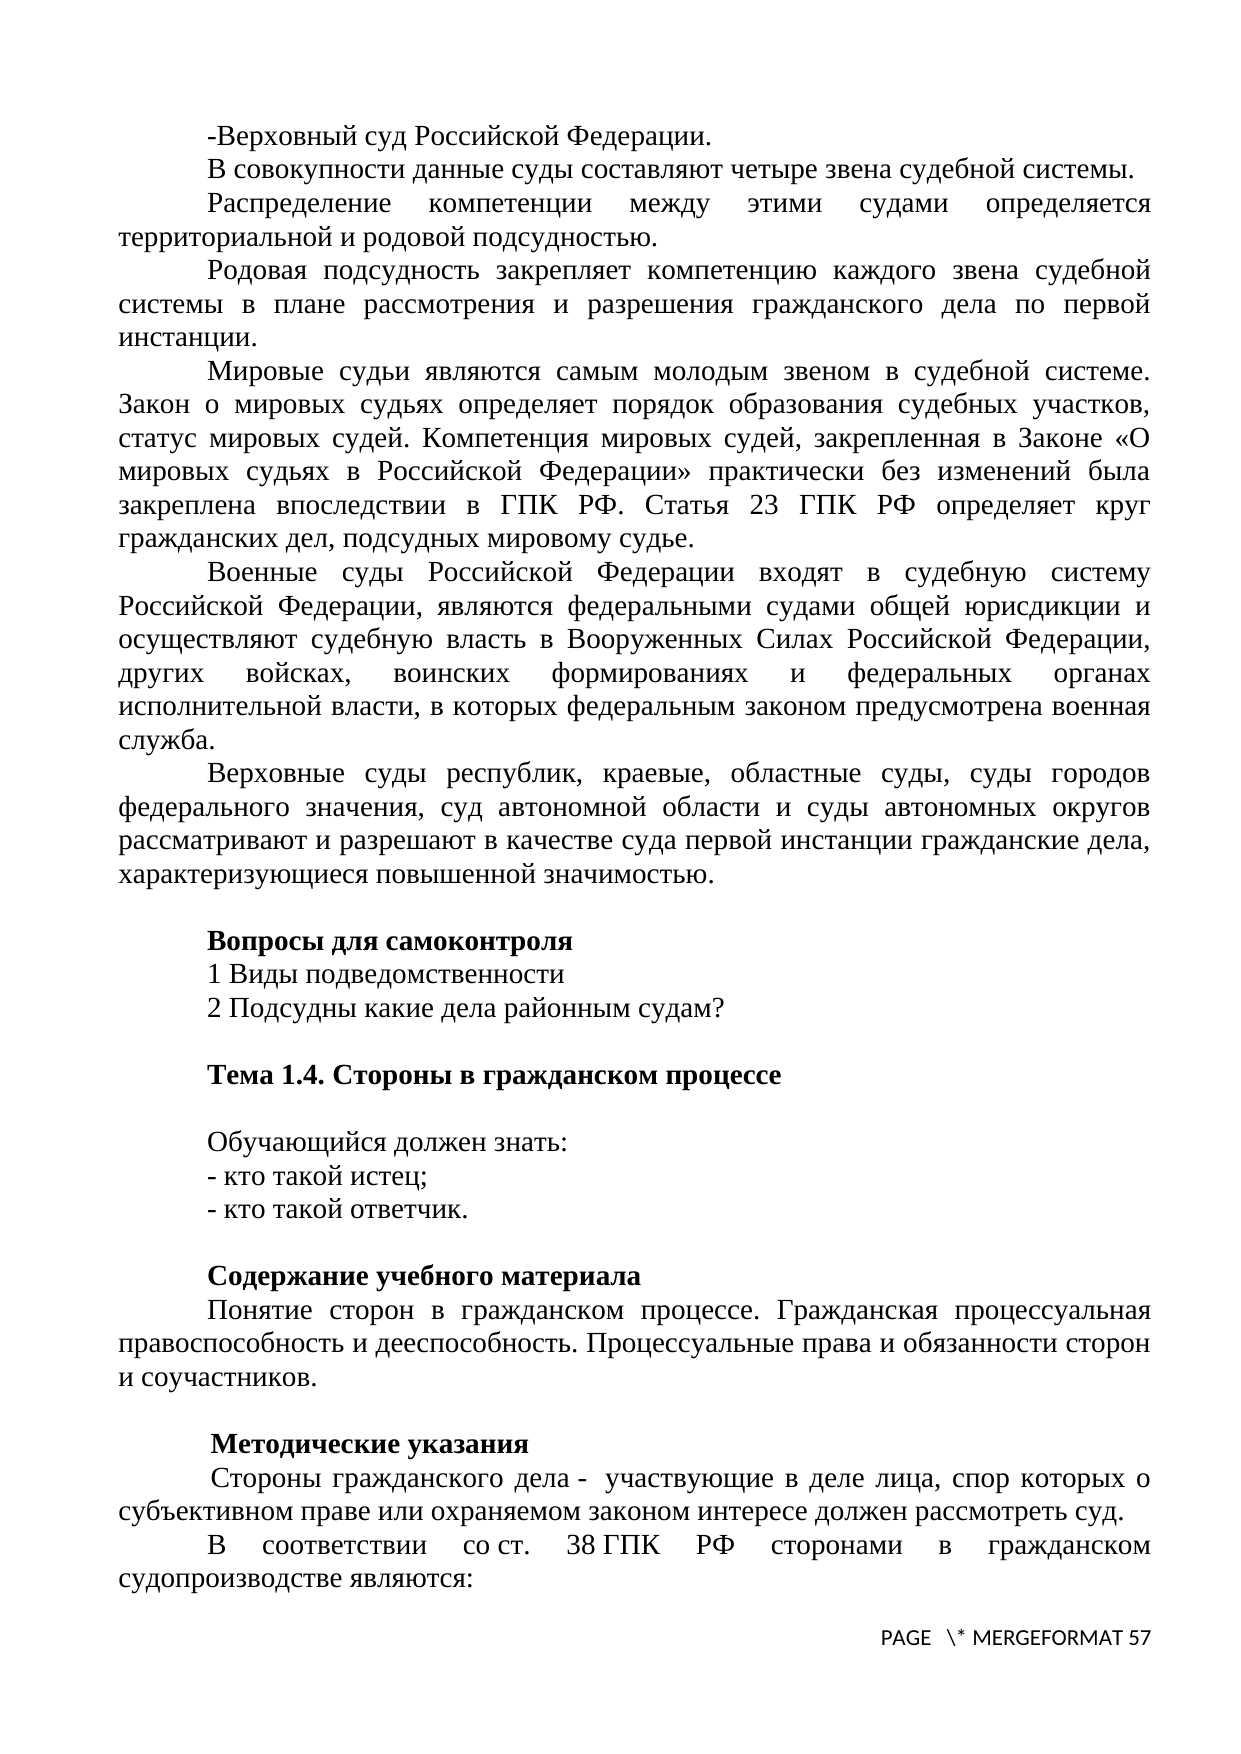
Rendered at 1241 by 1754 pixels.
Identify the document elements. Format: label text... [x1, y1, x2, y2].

text Верховные суды республик, краевые, областные суды, суды городов федерального значения, суд автономной области и суды автономных округов рассматривают и разрешают в качестве суда первой инстанции гражданские дела, характеризующиеся повышенной значимостью. [118, 755, 1152, 889]
text В совокупности данные суды составляют четыре звена судебной системы. [118, 152, 1152, 185]
text Родовая подсудность закрепляет компетенцию каждого звена судебной системы в плане рассмотрения и разрешения гражданского дела по первой инстанции. [118, 252, 1152, 353]
text Содержание учебного материала [118, 1258, 1152, 1292]
text Обучающийся должен знать: [118, 1124, 1152, 1158]
text Вопросы для самоконтроля [118, 923, 1152, 957]
text Стороны гражданского дела - участвующие в деле лица, спор которых о субъективном праве или охраняемом законом интересе должен рассмотреть суд. [118, 1460, 1152, 1527]
text Распределение компетенции между этими судами определяется территориальной и родовой подсудностью. [118, 185, 1152, 252]
text Тема 1.4. Стороны в гражданском процессе [118, 1057, 1152, 1091]
text Мировые судьи являются самым молодым звеном в судебной системе. Закон о мировых судьях определяет порядок образования судебных участков, статус мировых судей. Компетенция мировых судей, закрепленная в Законе «О мировых судьях в Российской Федерации» практически без изменений была закреплена впоследствии в ГПК РФ. Статья 23 ГПК РФ определяет круг гражданских дел, подсудных мировому судье. [118, 353, 1152, 554]
text Военные суды Российской Федерации входят в судебную систему Российской Федерации, являются федеральными судами общей юрисдикции и осуществляют судебную власть в Вооруженных Силах Российской Федерации, других войсках, воинских формированиях и федеральных органах исполнительной власти, в которых федеральным законом предусмотрена военная служба. [118, 554, 1152, 755]
text Методические указания [118, 1426, 1152, 1460]
list Подсудны какие дела районным судам? [118, 990, 1152, 1024]
text - кто такой истец; [118, 1158, 1152, 1191]
list Виды подведомственности [118, 957, 1152, 990]
text -Верховный суд Российской Федерации. [118, 118, 1152, 152]
text В соответствии со ст. 38 ГПК РФ сторонами в гражданском судопроизводстве являются: [118, 1527, 1152, 1594]
text Понятие сторон в гражданском процессе. Гражданская процессуальная правоспособность и дееспособность. Процессуальные права и обязанности сторон и соучастников. [118, 1292, 1152, 1393]
text - кто такой ответчик. [118, 1191, 1152, 1225]
